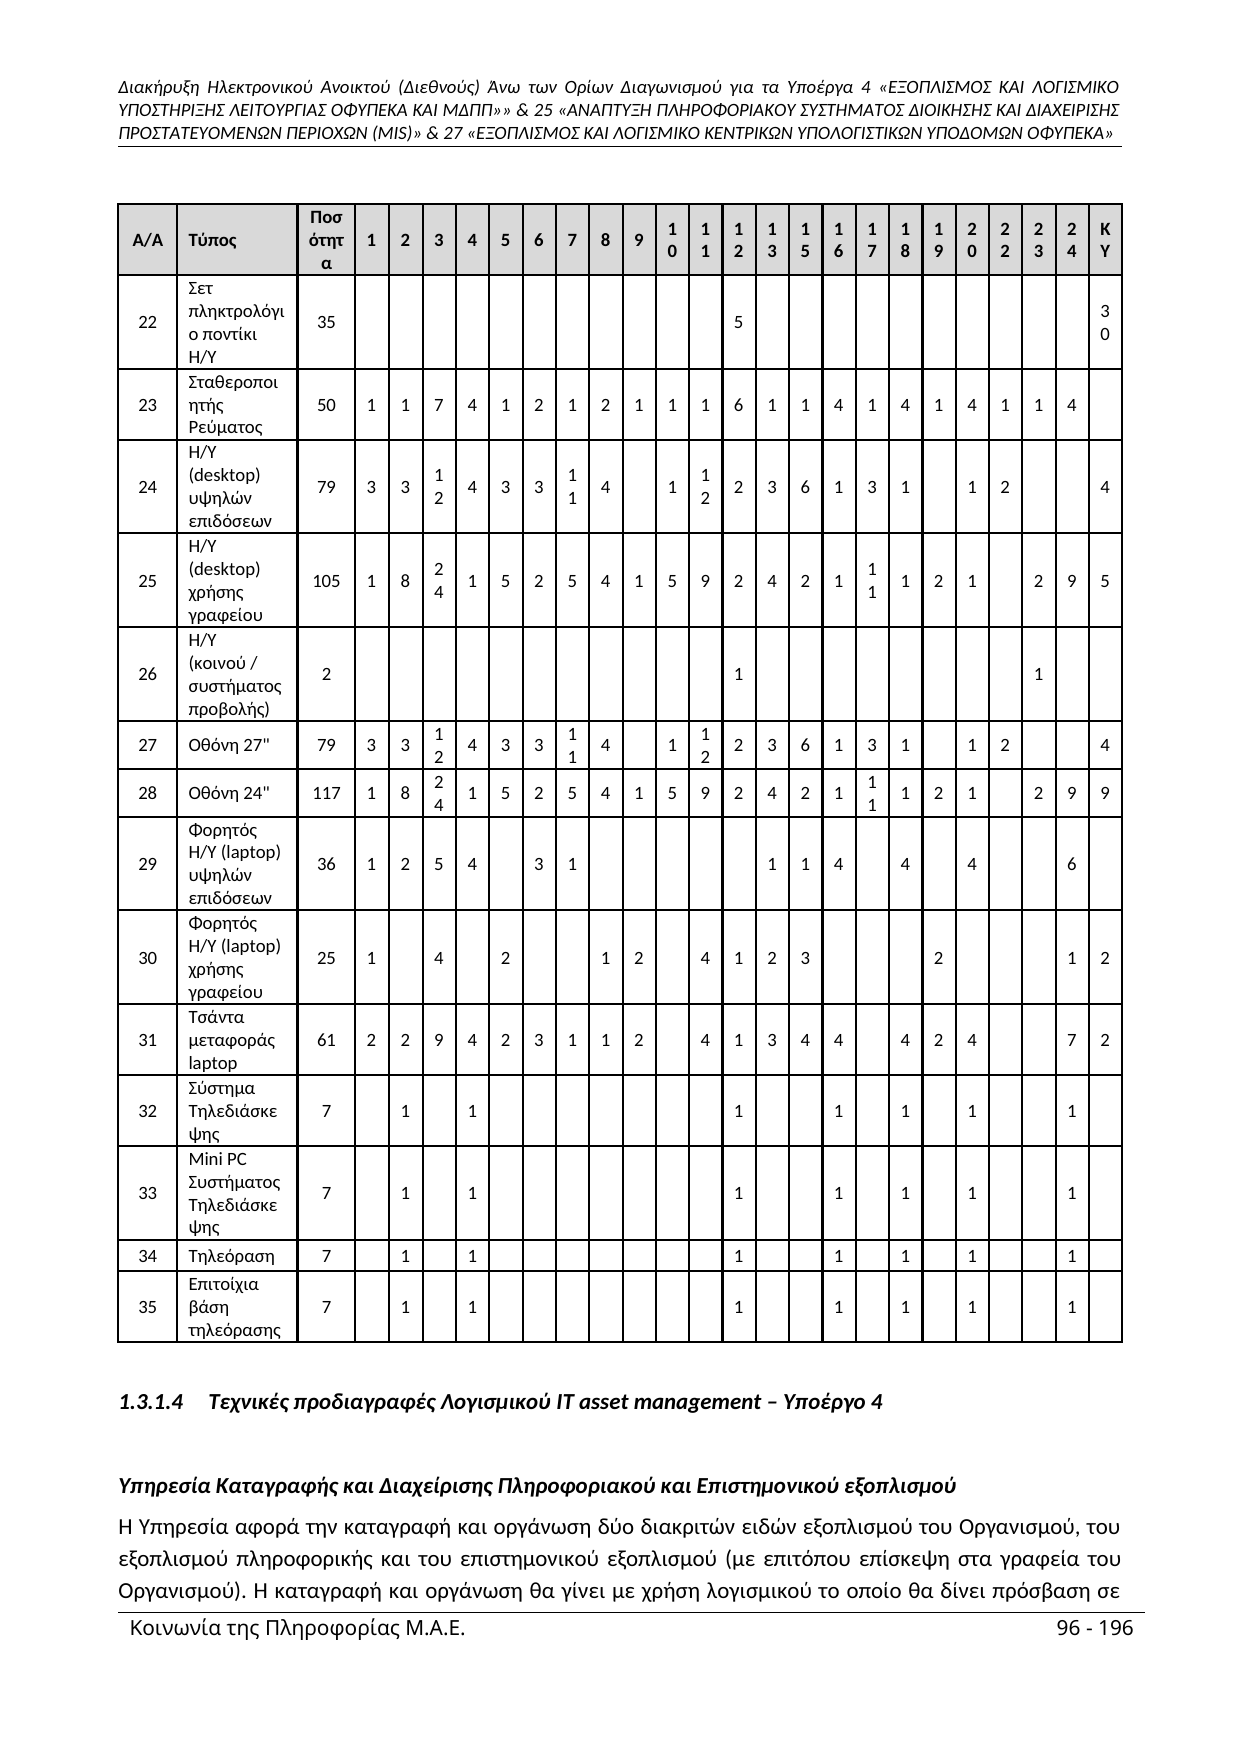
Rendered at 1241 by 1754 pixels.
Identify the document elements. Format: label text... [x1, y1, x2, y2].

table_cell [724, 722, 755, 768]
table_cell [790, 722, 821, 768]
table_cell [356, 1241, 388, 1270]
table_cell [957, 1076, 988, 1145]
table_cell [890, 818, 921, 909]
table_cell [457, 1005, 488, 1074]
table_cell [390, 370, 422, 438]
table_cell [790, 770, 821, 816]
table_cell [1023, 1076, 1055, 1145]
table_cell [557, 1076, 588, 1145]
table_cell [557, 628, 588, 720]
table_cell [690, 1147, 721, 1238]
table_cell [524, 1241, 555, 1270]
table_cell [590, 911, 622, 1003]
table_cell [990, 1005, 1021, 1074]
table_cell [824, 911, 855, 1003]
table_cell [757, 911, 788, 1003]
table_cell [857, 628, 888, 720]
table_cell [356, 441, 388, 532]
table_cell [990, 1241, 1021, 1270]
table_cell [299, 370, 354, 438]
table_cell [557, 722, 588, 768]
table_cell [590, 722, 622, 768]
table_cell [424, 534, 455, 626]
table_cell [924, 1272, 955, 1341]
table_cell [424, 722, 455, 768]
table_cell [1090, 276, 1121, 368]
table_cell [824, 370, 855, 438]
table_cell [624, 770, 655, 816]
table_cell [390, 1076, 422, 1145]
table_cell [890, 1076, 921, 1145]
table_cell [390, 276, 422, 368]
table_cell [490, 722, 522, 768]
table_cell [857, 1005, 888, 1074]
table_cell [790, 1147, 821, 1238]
table_header ΚΥ [1090, 205, 1121, 274]
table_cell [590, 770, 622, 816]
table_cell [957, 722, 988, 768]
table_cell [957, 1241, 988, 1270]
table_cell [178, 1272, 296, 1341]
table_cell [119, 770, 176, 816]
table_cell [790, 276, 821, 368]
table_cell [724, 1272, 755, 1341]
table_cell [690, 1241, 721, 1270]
table_header 6 [524, 205, 555, 274]
table_header 23 [1023, 205, 1055, 274]
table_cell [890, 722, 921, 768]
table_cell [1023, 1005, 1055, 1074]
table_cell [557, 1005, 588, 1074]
table_header 17 [857, 205, 888, 274]
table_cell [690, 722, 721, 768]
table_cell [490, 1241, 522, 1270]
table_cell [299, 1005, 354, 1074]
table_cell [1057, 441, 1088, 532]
table_header Α/Α [119, 205, 176, 274]
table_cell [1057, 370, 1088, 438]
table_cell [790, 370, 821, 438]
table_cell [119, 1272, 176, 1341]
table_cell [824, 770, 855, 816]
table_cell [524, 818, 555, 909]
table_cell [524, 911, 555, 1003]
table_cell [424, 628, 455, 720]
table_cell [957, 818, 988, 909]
table_header 4 [457, 205, 488, 274]
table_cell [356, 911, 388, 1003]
table_header 24 [1057, 205, 1088, 274]
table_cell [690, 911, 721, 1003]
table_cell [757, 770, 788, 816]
subtitle Τεχνικές προδιαγραφές Λογισμικού IT asset management – Υποέργο 4 [118, 1387, 1122, 1415]
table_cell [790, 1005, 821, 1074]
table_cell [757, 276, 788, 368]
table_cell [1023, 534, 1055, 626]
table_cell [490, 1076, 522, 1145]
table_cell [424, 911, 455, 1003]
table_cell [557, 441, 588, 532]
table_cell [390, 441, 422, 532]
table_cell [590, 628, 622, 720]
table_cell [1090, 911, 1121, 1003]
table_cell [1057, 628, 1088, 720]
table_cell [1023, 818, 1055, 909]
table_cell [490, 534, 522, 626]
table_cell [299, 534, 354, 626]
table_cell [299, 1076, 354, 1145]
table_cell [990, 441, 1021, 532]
table_header 1 [356, 205, 388, 274]
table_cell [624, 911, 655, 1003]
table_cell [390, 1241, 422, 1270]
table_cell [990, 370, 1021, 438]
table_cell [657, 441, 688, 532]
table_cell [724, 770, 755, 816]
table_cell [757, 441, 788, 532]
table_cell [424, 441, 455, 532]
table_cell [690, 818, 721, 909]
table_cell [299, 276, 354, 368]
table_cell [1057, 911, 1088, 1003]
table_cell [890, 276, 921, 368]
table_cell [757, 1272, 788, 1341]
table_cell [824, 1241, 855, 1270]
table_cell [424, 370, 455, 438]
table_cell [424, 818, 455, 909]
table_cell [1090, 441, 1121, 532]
table_header 19 [924, 205, 955, 274]
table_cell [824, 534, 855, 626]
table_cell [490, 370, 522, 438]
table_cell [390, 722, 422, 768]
table_header Ποσότητα [299, 205, 354, 274]
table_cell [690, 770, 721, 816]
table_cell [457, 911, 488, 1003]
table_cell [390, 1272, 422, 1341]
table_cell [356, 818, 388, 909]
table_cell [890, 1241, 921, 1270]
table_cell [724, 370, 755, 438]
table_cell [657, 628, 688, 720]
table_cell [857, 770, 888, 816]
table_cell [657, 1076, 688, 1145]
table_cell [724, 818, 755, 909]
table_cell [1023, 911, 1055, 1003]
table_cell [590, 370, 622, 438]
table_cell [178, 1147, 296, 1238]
table_header 2 [390, 205, 422, 274]
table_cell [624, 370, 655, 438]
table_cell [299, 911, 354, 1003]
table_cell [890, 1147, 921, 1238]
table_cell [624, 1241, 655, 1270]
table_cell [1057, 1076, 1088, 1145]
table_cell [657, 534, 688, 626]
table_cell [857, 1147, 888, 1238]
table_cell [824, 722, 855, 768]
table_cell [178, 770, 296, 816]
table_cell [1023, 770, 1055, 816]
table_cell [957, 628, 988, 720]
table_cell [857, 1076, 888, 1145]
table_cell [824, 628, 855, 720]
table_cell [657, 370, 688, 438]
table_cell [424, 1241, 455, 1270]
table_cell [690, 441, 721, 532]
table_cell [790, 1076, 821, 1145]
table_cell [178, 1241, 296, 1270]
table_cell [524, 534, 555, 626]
table_header 5 [490, 205, 522, 274]
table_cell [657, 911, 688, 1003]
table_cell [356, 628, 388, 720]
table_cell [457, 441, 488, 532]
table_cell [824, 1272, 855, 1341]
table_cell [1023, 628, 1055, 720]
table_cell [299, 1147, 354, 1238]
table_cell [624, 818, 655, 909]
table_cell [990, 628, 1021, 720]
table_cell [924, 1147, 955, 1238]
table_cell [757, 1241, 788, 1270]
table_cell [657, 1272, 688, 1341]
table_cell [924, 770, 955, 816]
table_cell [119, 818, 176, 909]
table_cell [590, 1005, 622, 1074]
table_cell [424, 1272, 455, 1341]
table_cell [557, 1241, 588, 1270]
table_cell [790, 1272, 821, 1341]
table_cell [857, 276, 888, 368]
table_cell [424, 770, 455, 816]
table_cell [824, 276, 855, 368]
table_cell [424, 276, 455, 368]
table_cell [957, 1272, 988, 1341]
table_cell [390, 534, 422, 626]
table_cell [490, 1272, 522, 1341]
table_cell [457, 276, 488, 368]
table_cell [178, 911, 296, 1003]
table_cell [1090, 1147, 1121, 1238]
table_header 7 [557, 205, 588, 274]
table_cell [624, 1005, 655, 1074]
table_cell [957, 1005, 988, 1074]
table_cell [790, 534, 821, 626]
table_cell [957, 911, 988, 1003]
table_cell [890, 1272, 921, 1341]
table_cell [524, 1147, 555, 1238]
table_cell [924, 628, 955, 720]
table_header 18 [890, 205, 921, 274]
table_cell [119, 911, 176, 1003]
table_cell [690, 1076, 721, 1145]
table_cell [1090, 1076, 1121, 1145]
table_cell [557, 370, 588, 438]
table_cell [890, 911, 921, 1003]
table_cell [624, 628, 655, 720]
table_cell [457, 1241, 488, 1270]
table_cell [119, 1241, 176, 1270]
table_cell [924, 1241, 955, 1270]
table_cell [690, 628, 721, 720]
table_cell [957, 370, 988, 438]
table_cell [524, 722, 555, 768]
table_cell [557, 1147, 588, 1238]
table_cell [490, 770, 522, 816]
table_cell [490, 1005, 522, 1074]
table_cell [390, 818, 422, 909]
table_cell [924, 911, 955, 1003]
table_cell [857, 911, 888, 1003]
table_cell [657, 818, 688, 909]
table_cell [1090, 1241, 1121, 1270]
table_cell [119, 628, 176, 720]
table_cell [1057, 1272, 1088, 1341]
table_header 16 [824, 205, 855, 274]
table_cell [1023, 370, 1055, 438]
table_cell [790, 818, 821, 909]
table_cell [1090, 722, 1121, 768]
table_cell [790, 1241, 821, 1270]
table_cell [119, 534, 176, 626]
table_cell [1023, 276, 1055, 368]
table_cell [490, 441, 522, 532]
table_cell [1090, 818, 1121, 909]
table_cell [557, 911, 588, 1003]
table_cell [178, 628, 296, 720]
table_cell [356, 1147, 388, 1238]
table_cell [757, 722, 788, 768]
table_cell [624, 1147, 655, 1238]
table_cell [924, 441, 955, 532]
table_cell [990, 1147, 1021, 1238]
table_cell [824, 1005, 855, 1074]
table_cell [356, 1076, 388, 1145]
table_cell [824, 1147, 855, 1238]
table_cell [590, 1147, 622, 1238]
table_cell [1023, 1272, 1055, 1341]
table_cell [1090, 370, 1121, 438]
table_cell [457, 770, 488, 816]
table_header 9 [624, 205, 655, 274]
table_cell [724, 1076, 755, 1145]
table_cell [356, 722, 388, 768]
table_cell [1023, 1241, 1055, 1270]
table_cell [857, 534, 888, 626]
table_header 13 [757, 205, 788, 274]
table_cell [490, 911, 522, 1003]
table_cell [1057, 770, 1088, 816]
table_header 12 [724, 205, 755, 274]
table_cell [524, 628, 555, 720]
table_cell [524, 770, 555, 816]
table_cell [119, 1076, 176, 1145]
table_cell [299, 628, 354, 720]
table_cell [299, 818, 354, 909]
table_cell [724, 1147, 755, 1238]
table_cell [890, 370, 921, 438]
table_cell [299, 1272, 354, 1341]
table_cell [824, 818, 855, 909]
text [118, 1512, 1122, 1604]
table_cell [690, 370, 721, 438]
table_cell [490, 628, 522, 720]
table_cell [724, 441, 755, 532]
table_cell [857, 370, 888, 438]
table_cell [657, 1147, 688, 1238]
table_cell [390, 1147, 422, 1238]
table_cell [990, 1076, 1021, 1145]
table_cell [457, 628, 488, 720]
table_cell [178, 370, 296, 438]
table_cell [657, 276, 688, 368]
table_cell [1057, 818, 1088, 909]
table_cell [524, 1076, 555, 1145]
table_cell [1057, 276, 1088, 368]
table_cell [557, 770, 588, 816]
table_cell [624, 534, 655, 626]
table_header 8 [590, 205, 622, 274]
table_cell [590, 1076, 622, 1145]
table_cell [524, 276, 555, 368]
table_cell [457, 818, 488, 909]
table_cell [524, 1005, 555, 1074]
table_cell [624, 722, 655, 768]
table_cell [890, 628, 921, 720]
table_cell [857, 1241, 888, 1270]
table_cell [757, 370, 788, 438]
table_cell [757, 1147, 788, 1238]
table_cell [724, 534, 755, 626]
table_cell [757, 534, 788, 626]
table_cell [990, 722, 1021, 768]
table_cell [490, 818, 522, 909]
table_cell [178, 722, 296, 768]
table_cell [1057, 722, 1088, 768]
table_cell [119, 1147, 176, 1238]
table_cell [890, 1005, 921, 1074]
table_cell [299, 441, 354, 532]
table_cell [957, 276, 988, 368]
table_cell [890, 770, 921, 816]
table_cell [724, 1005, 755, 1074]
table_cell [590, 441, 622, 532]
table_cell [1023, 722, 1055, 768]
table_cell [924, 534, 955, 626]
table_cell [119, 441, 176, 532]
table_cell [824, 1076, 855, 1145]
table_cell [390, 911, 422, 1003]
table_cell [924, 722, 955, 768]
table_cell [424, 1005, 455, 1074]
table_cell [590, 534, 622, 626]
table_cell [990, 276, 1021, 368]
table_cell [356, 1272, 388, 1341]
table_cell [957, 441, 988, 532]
table_header Τύπος [178, 205, 296, 274]
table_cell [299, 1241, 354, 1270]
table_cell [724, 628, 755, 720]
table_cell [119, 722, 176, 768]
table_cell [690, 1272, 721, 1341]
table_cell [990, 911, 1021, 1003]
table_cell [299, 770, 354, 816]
table_header 3 [424, 205, 455, 274]
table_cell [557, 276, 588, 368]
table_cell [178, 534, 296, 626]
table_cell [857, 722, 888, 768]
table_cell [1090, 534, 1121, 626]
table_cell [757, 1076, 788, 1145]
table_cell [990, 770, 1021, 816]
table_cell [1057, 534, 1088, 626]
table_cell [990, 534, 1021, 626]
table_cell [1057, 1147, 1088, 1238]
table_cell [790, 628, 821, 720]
text Υπηρεσία Καταγραφής και Διαχείρισης Πληροφοριακού και Επιστημονικού εξοπλισμού [118, 1472, 1122, 1500]
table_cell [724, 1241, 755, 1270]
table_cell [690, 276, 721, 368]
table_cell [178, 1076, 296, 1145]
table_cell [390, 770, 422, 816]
table_header 11 [690, 205, 721, 274]
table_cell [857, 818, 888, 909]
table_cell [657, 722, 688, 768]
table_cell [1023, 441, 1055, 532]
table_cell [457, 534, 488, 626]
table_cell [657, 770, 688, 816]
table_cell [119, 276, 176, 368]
table_header 10 [657, 205, 688, 274]
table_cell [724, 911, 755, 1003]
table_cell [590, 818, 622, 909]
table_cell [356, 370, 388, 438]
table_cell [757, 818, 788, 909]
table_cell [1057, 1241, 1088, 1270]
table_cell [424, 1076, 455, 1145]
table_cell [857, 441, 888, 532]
table_header 22 [990, 205, 1021, 274]
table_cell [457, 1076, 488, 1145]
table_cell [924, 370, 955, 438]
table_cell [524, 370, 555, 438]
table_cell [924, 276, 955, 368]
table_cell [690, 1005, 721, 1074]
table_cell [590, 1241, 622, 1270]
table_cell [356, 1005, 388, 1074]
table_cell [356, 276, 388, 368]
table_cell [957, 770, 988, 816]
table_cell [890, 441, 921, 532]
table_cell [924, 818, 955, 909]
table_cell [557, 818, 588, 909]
table_header 15 [790, 205, 821, 274]
table_header 20 [957, 205, 988, 274]
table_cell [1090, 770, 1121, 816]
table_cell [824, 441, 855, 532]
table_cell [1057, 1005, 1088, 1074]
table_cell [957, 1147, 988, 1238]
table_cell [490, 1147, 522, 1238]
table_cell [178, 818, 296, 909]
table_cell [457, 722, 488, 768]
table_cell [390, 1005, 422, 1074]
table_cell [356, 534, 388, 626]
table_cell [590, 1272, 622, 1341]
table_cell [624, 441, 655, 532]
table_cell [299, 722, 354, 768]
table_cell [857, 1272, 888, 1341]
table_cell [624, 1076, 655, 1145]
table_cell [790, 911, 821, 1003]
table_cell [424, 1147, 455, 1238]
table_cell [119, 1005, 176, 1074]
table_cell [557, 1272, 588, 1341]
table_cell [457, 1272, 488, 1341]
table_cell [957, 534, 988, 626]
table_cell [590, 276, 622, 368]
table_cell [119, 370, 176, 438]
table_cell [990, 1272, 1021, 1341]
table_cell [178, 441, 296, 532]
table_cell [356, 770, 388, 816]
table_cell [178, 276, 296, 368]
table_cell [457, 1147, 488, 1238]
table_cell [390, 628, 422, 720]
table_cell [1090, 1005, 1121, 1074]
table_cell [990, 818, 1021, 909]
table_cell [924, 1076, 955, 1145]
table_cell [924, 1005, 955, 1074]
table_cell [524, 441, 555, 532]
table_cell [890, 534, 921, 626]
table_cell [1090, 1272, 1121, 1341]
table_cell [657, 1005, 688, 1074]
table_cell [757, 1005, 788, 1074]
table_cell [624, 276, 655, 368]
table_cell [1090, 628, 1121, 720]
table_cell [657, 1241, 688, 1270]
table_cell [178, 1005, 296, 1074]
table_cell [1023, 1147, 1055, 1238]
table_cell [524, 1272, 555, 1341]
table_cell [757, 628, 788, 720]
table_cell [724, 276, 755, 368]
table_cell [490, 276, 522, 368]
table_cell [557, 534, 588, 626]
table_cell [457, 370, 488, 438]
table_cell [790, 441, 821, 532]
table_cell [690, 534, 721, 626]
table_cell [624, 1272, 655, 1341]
